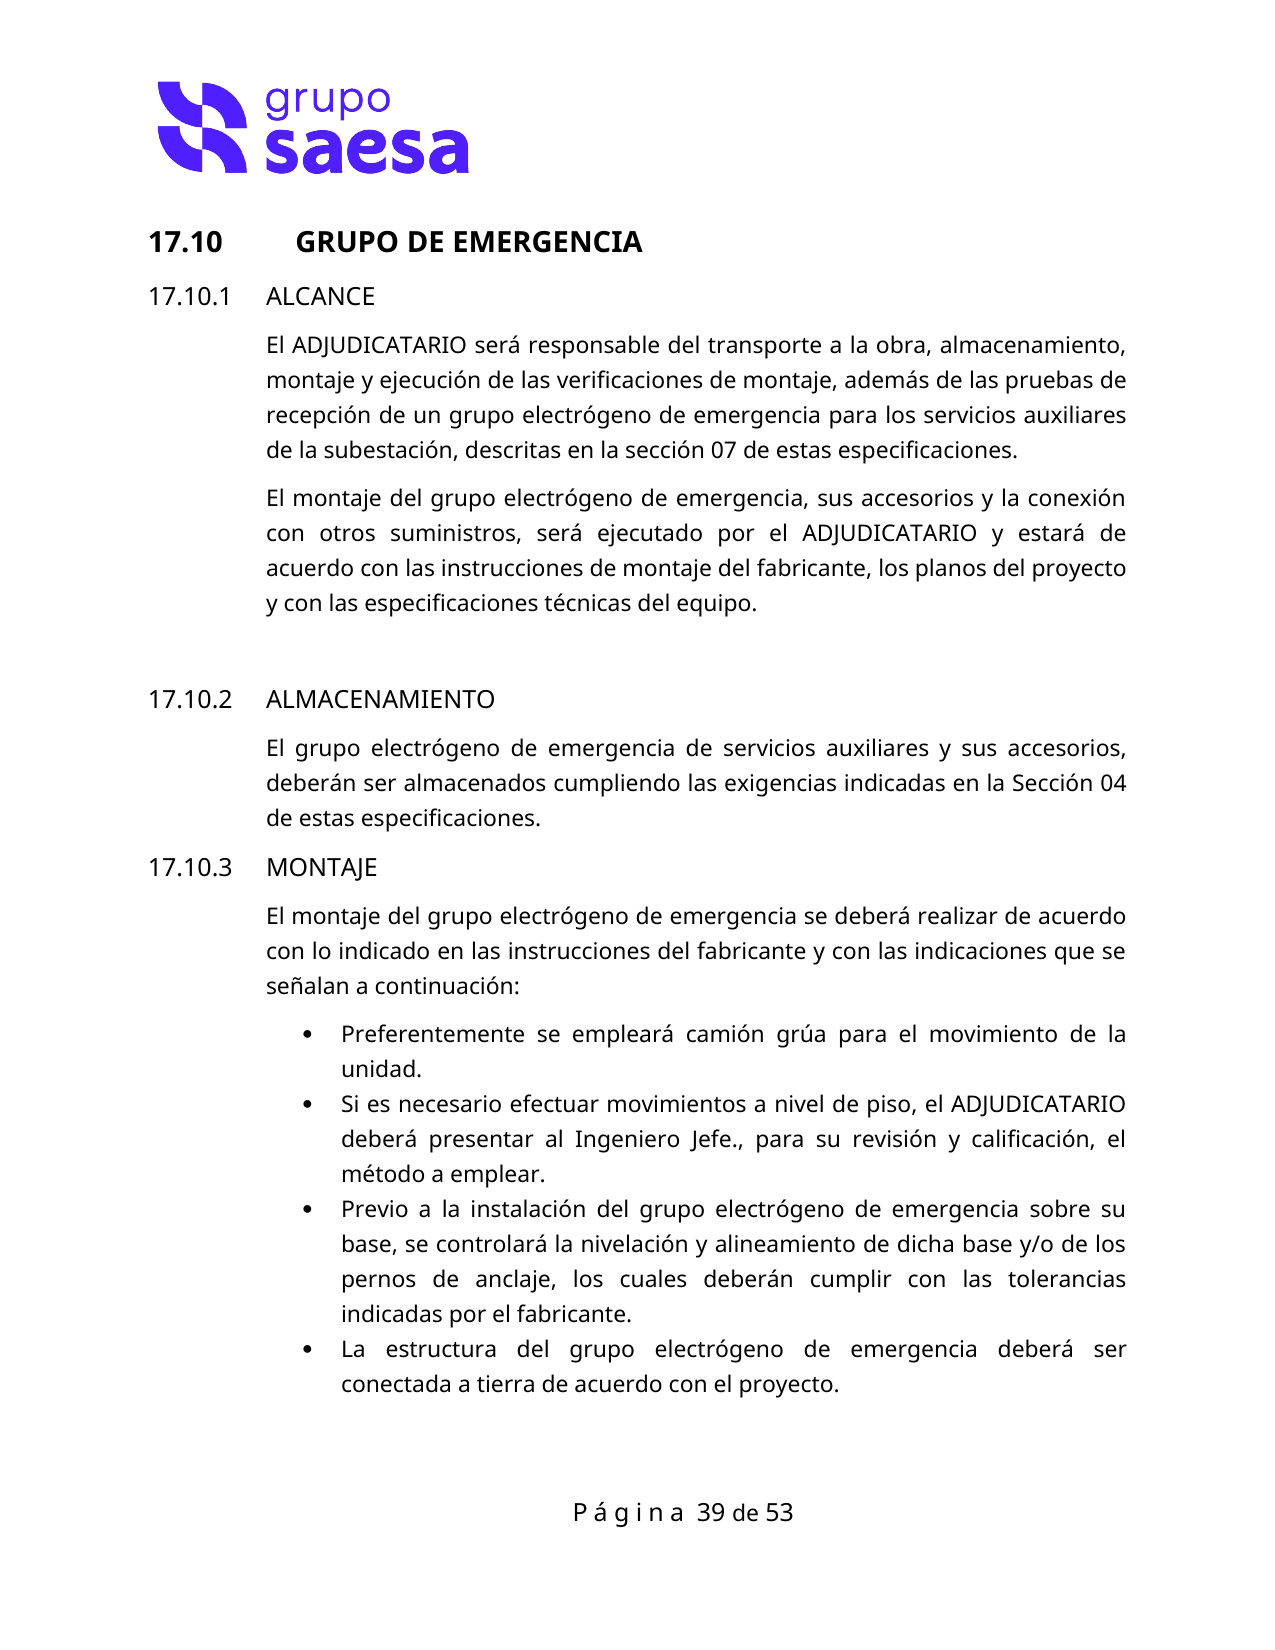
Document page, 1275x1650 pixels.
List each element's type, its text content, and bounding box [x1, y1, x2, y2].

text El grupo electrógeno de emergencia de servicios auxiliares y sus accesorios, deberán ser almacenados cumpliendo las exigencias indicadas en la Sección 04 de estas especificaciones. [266, 732, 1127, 833]
subtitle GRUPO DE EMERGENCIA [148, 221, 1127, 261]
text El montaje del grupo electrógeno de emergencia, sus accesorios y la conexión con otros suministros, será ejecutado por el ADJUDICATARIO y estará de acuerdo con las instrucciones de montaje del fabricante, los planos del proyecto y con las especificaciones técnicas del equipo. [266, 481, 1127, 618]
subtitle ALCANCE [148, 278, 1127, 312]
picture [147, 73, 478, 177]
text El ADJUDICATARIO será responsable del transporte a la obra, almacenamiento, montaje y ejecución de las verificaciones de montaje, además de las pruebas de recepción de un grupo electrógeno de emergencia para los servicios auxiliares de la subestación, descritas en la sección 07 de estas especificaciones. [266, 329, 1127, 465]
list Previo a la instalación del grupo electrógeno de emergencia sobre su base, se controlará la nivelación y alineamiento de dicha base y/o de los pernos de anclaje, los cuales deberán cumplir con las tolerancias indicadas por el fabricante. [303, 1193, 1127, 1329]
subtitle MONTAJE [148, 849, 1127, 884]
list La estructura del grupo electrógeno de emergencia deberá ser conectada a tierra de acuerdo con el proyecto. [303, 1333, 1127, 1399]
text El montaje del grupo electrógeno de emergencia se deberá realizar de acuerdo con lo indicado en las instrucciones del fabricante y con las indicaciones que se señalan a continuación: [266, 900, 1127, 1001]
list Si es necesario efectuar movimientos a nivel de piso, el ADJUDICATARIO deberá presentar al Ingeniero Jefe., para su revisión y calificación, el método a emplear. [303, 1088, 1127, 1189]
list Preferentemente se empleará camión grúa para el movimiento de la unidad. [303, 1018, 1127, 1084]
subtitle ALMACENAMIENTO [148, 681, 1127, 716]
